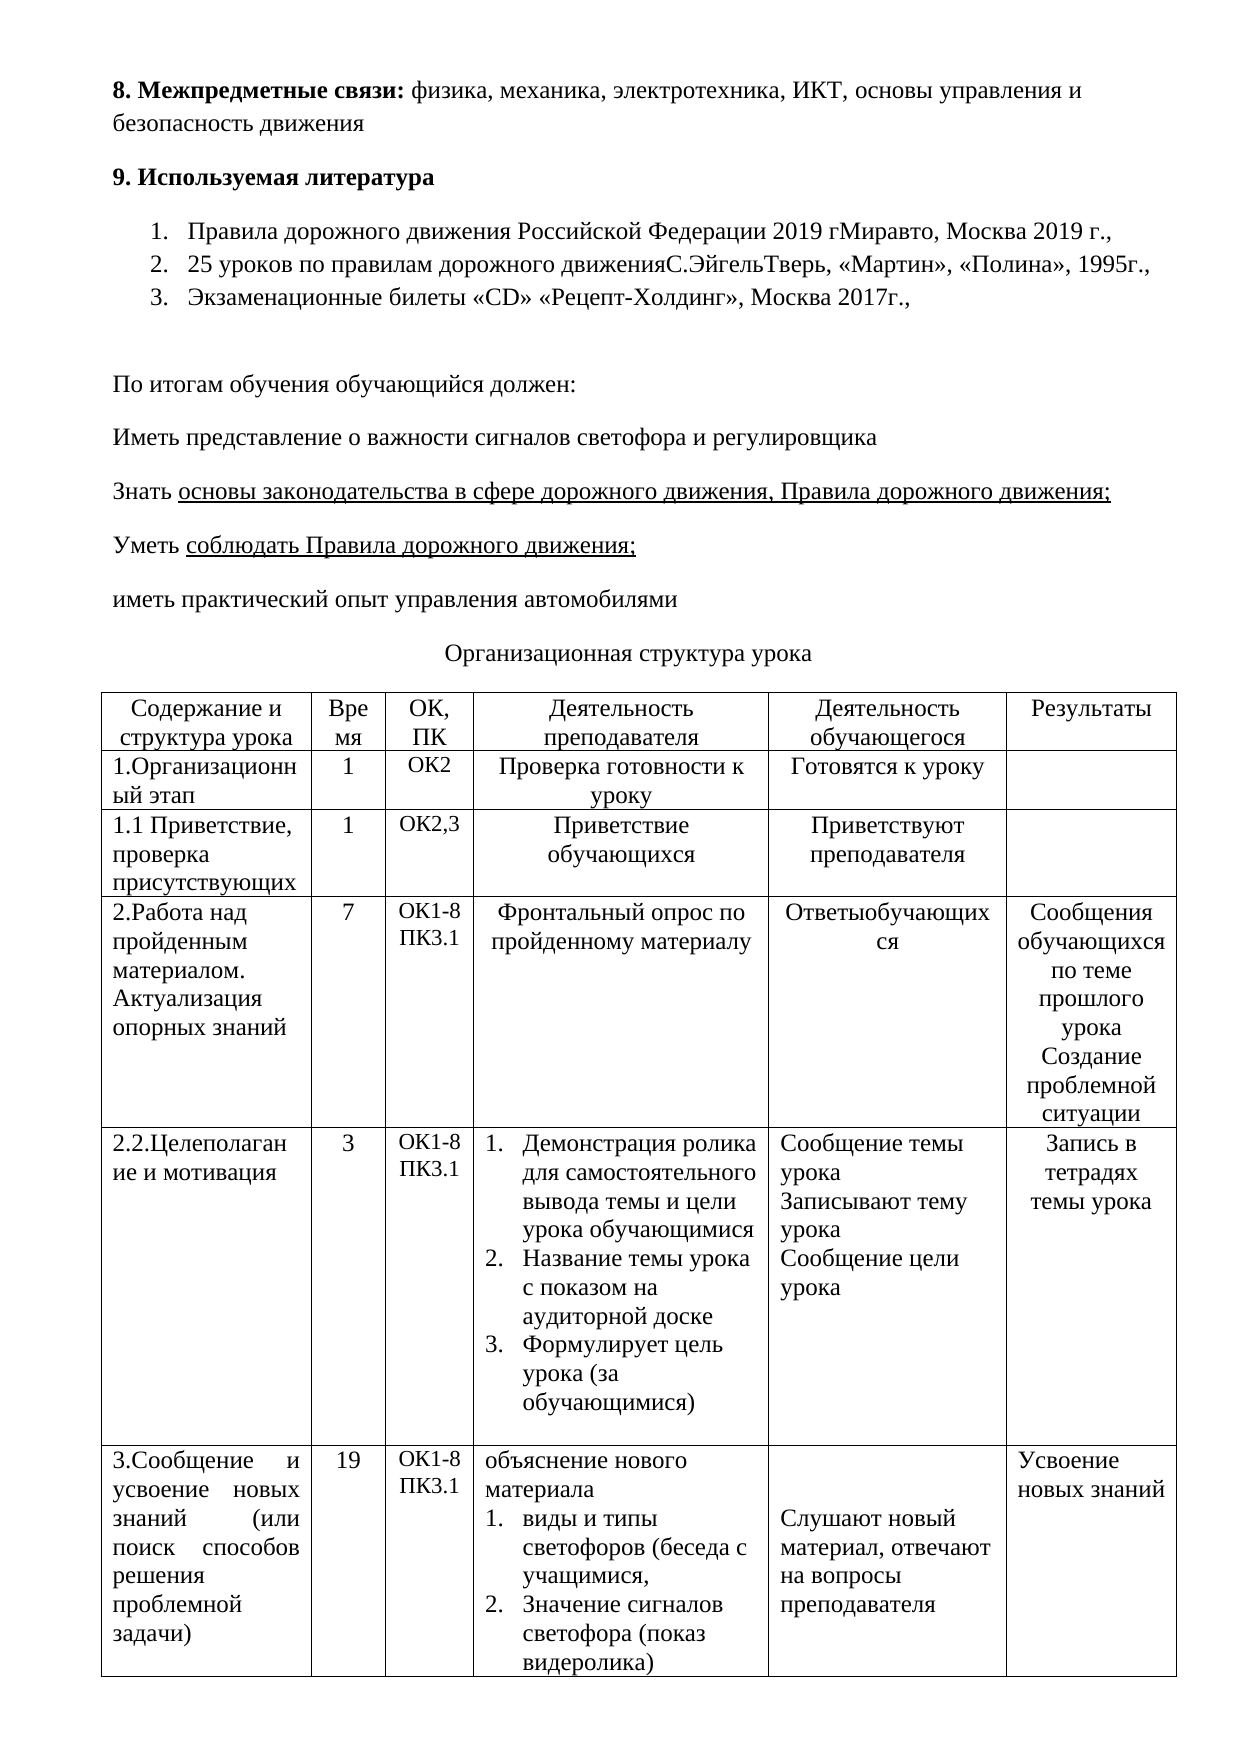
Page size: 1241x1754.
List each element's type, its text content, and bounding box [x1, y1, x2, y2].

table_cell 19 [312, 1446, 385, 1676]
table_cell Запись в тетрадях темы урока [1007, 1128, 1176, 1444]
table_cell Ответыобучающихся [769, 897, 1006, 1127]
table_header ОК, ПК [386, 693, 473, 750]
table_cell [769, 1446, 1006, 1676]
table_cell Демонстрация ролика для самостоятельного вывода темы и цели урока обучающимися Название темы урока с показом на аудиторной доске Формулирует цель урока (за обучающимися) [474, 1128, 768, 1444]
table_cell ОК1-8 ПК3.1 [386, 1128, 473, 1444]
table_header Деятельность обучающегося [769, 693, 1006, 750]
list Правила дорожного движения Российской Федерации 2019 гМиравто, Москва 2019 г., [150, 216, 1181, 244]
table_cell 2.Работа над пройденным материалом. Актуализация опорных знаний [102, 897, 311, 1127]
table_cell ОК2 [386, 751, 473, 809]
table_cell ОК1-8 ПК3.1 [386, 897, 473, 1127]
text 8. Межпредметные связи: физика, механика, электротехника, ИКТ, основы управления и безопасность движения [112, 75, 1181, 137]
text Организационная структура урока [75, 638, 1181, 667]
table_cell [1007, 751, 1176, 809]
text Иметь представление о важности сигналов светофора и регулировщика [112, 422, 1181, 451]
list Экзаменационные билеты «CD» «Рецепт-Холдинг», Москва 2017г., [150, 282, 1181, 311]
text 9. Используемая литература [112, 162, 1181, 191]
table_cell 3 [312, 1128, 385, 1444]
table_cell ОК2,3 [386, 810, 473, 896]
table_cell Приветствие обучающихся [474, 810, 768, 896]
table_header Время [312, 693, 385, 750]
table_cell Приветствуют преподавателя [769, 810, 1006, 896]
table_cell 1 [312, 810, 385, 896]
table_header Содержание и структура урока [102, 693, 311, 750]
table_cell 1.1 Приветствие, проверка присутствующих [102, 810, 311, 896]
text иметь практический опыт управления автомобилями [112, 584, 1181, 613]
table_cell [102, 1446, 311, 1676]
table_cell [474, 1446, 768, 1676]
table_cell Проверка готовности к уроку [474, 751, 768, 809]
table_cell Сообщения обучающихся по теме прошлого урока Создание проблемной ситуации [1007, 897, 1176, 1127]
table_cell Готовятся к уроку [769, 751, 1006, 809]
text По итогам обучения обучающийся должен: [112, 369, 1181, 397]
table_cell 1.Организационный этап [102, 751, 311, 809]
text Знать основы законодательства в сфере дорожного движения, Правила дорожного движения; [112, 476, 1181, 505]
table_header Результаты [1007, 693, 1176, 750]
table_cell Сообщение темы урока Записывают тему урока Сообщение цели урока [769, 1128, 1006, 1444]
table_cell 7 [312, 897, 385, 1127]
table_cell 2.2.Целеполагание и мотивация [102, 1128, 311, 1444]
table_cell 1 [312, 751, 385, 809]
list 25 уроков по правилам дорожного движенияС.ЭйгельТверь, «Мартин», «Полина», 1995г., [150, 249, 1181, 277]
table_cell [1007, 1446, 1176, 1676]
table_cell [1007, 810, 1176, 896]
table_cell ОК1-8 ПК3.1 [386, 1446, 473, 1676]
text Уметь соблюдать Правила дорожного движения; [112, 530, 1181, 559]
table_cell Фронтальный опрос по пройденному материалу [474, 897, 768, 1127]
table_header Деятельность преподавателя [474, 693, 768, 750]
